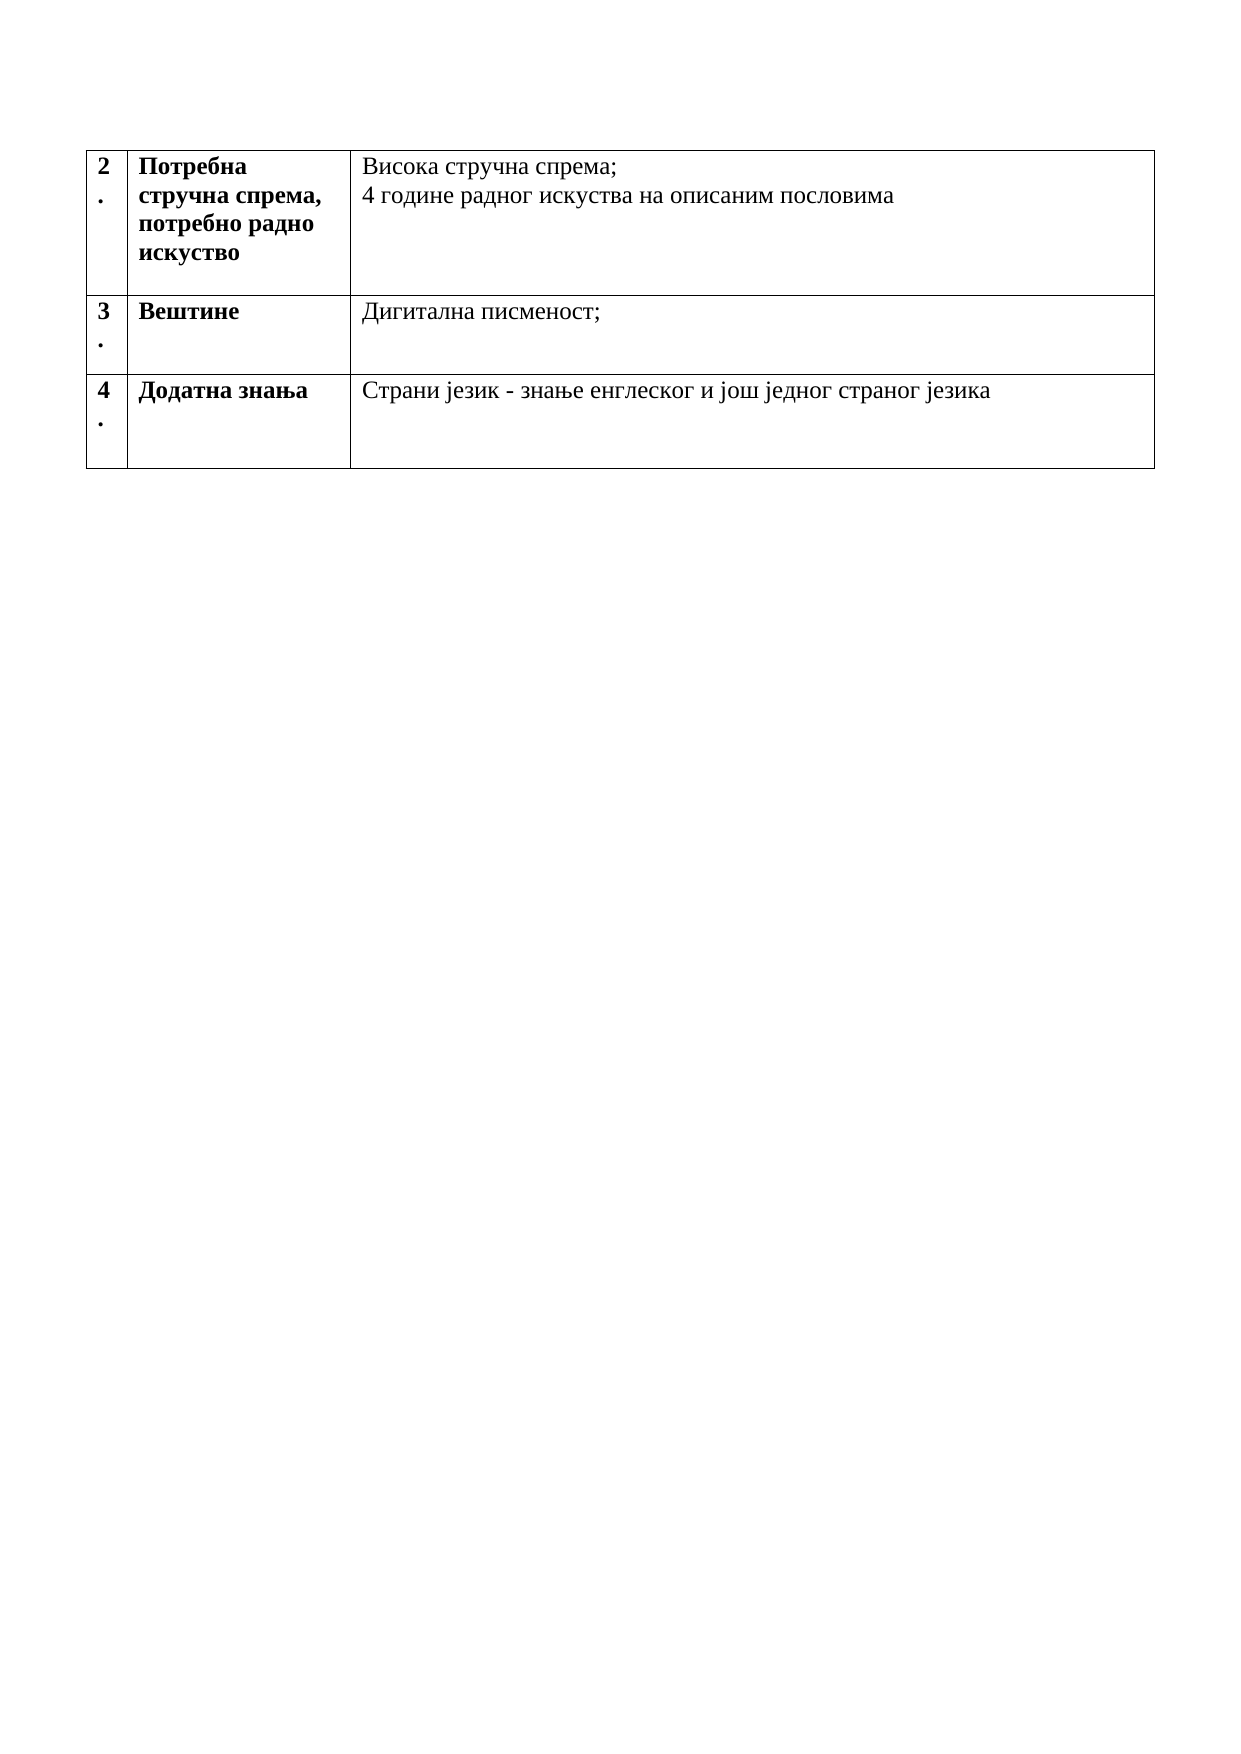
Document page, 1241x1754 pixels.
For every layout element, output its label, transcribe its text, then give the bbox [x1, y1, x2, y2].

table_cell Страни језик - знање енглеског и још једног страног језика [351, 375, 1154, 468]
table_cell Дигитална писменост; [351, 296, 1154, 374]
table_cell 3. [87, 296, 127, 374]
table_cell Потребна стручна спрема, потребно радно искуство [128, 151, 350, 295]
table_cell Додатна знања [128, 375, 350, 468]
table_cell Висока стручна спрема; 4 године радног искуства на описаним пословима [351, 151, 1154, 295]
table_cell Вештине [128, 296, 350, 374]
table_cell 2. [87, 151, 127, 295]
table_cell 4. [87, 375, 127, 468]
